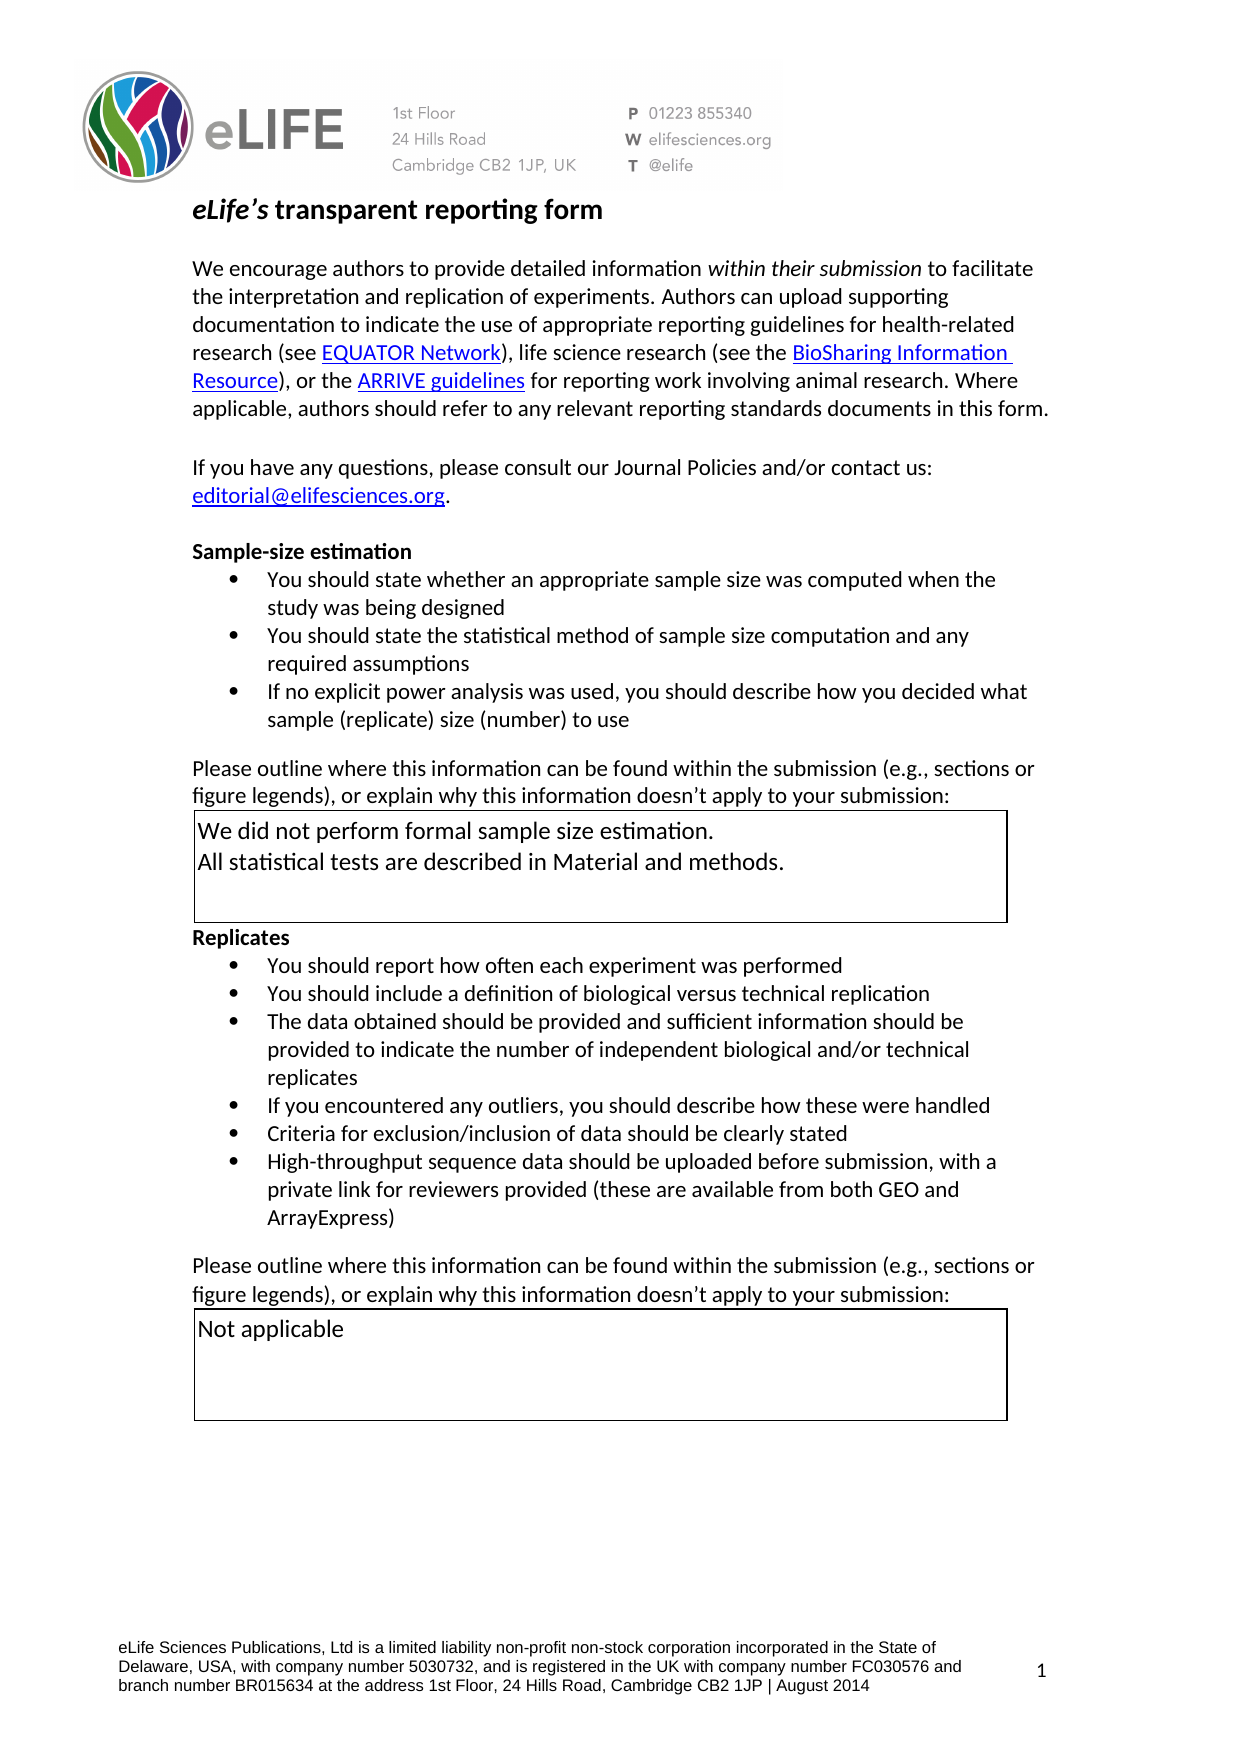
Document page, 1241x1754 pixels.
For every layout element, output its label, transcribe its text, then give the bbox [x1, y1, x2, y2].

text Replicates [192, 838, 1053, 951]
text All statistical tests are described in Material and methods. [195, 846, 1006, 879]
list You should report how often each experiment was performed [229, 951, 1053, 979]
list You should state the statistical method of sample size computation and any required assumptions [229, 621, 1053, 677]
text eLife’s transparent reporting form [192, 191, 1053, 226]
list If no explicit power analysis was used, you should describe how you decided what sample (replicate) size (number) to use [229, 677, 1053, 733]
list High-throughput sequence data should be uploaded before submission, with a private link for reviewers provided (these are available from both GEO and ArrayExpress) [229, 1147, 1053, 1231]
text We did not perform formal sample size estimation. [195, 813, 1006, 846]
picture [73, 59, 784, 191]
list You should include a definition of biological versus technical replication [229, 979, 1053, 1007]
text Not applicable [195, 1311, 1006, 1344]
text Sample-size estimation [192, 537, 1053, 565]
text If you have any questions, please consult our Journal Policies and/or contact us: editorial@elifesciences.org. [192, 453, 1053, 509]
list Criteria for exclusion/inclusion of data should be clearly stated [229, 1119, 1053, 1147]
list The data obtained should be provided and sufficient information should be provided to indicate the number of independent biological and/or technical replicates [229, 1007, 1053, 1091]
text We encourage authors to provide detailed information within their submission to facilitate the interpretation and replication of experiments. Authors can upload supporting documentation to indicate the use of appropriate reporting guidelines for health-related research (see EQUATOR Network), life science research (see the BioSharing Information Resource), or the ARRIVE guidelines for reporting work involving animal research. Where applicable, authors should refer to any relevant reporting standards documents in this form. [192, 254, 1053, 423]
list If you encountered any outliers, you should describe how these were handled [229, 1091, 1053, 1119]
list You should state whether an appropriate sample size was computed when the study was being designed [229, 565, 1053, 621]
